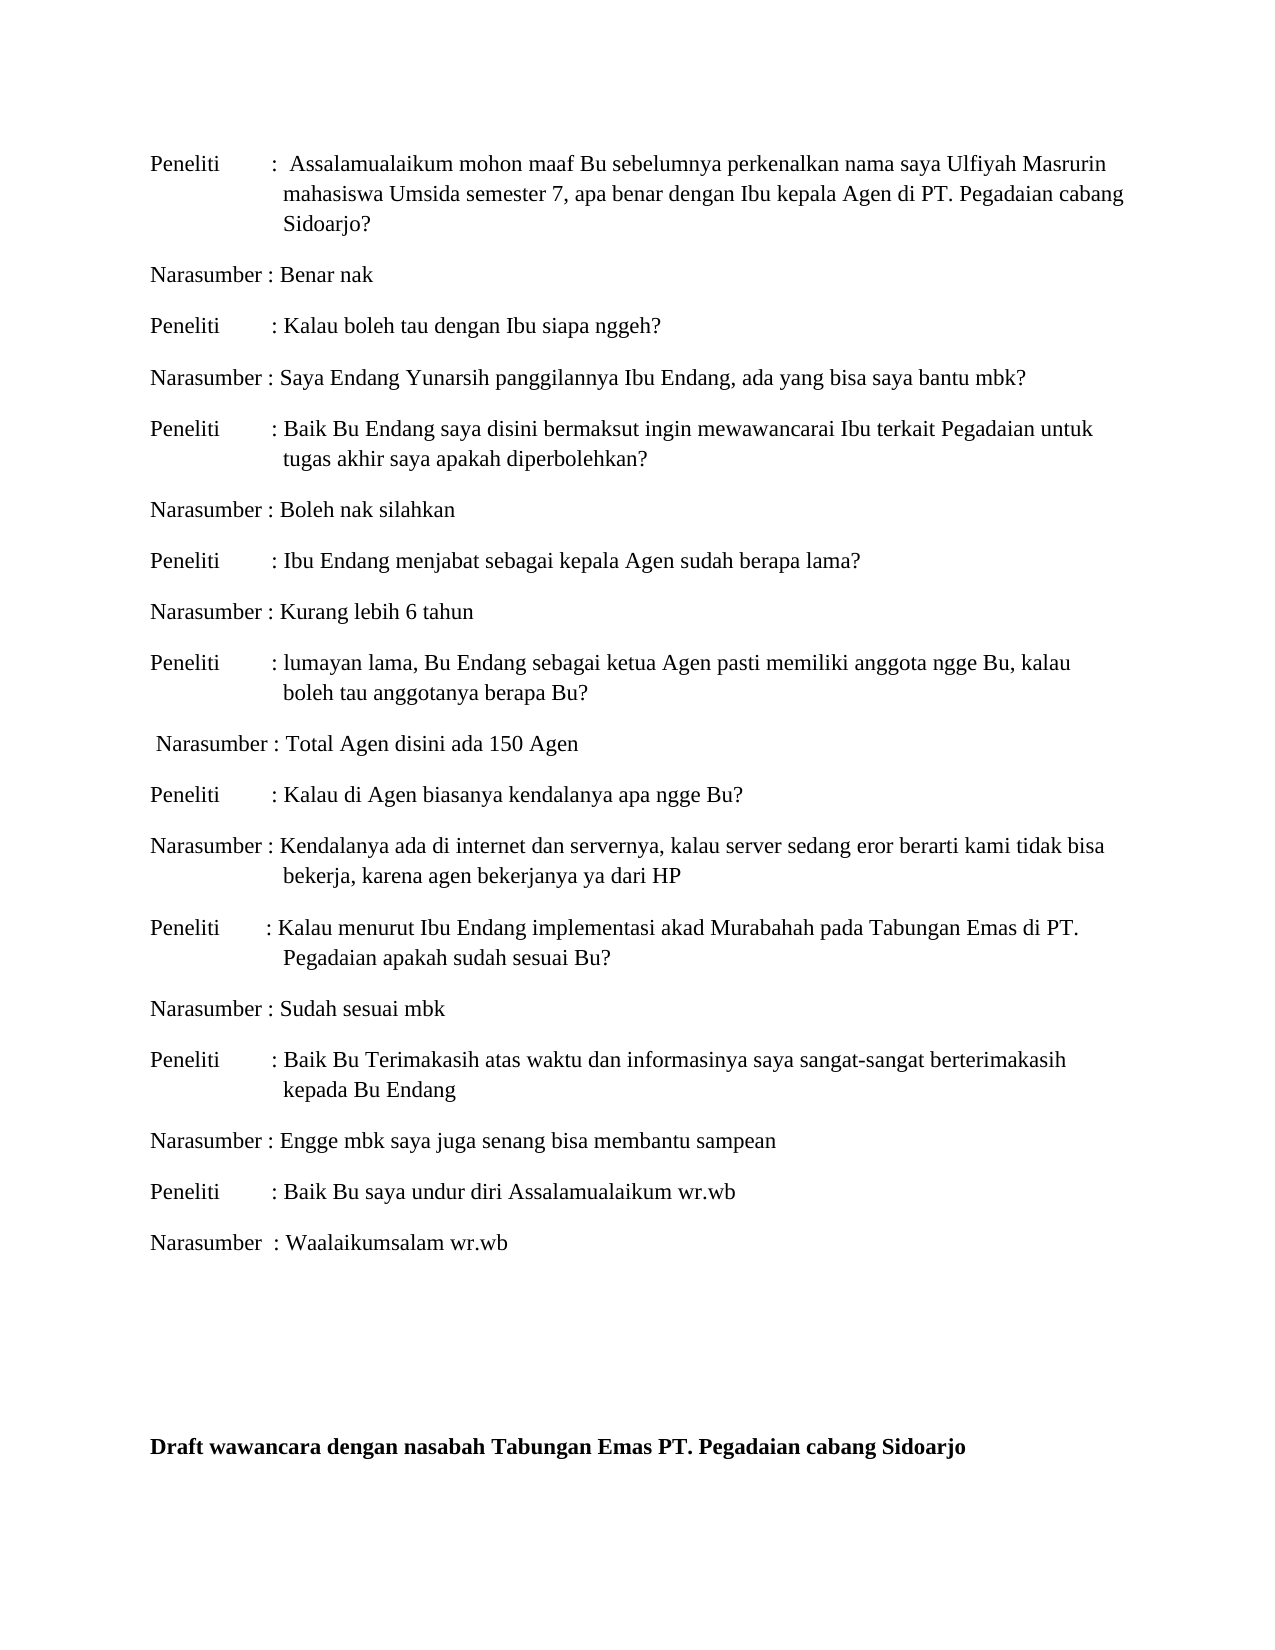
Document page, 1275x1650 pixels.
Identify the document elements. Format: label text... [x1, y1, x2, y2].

text Draft wawancara dengan nasabah Tabungan Emas PT. Pegadaian cabang Sidoarjo [150, 1433, 1125, 1460]
text Peneliti : Kalau boleh tau dengan Ibu siapa nggeh? [150, 312, 1125, 339]
text Narasumber : Waalaikumsalam wr.wb [150, 1229, 1125, 1256]
text Narasumber : Benar nak [150, 261, 1125, 288]
text Peneliti : Baik Bu Terimakasih atas waktu dan informasinya saya sangat-sangat berterimakasih kepada Bu Endang [150, 1046, 1125, 1102]
text Peneliti : Assalamualaikum mohon maaf Bu sebelumnya perkenalkan nama saya Ulfiyah Masrurin mahasiswa Umsida semester 7, apa benar dengan Ibu kepala Agen di PT. Pegadaian cabang Sidoarjo? [150, 150, 1125, 237]
text Narasumber : Engge mbk saya juga senang bisa membantu sampean [150, 1127, 1125, 1153]
text Narasumber : Saya Endang Yunarsih panggilannya Ibu Endang, ada yang bisa saya bantu mbk? [150, 363, 1125, 390]
text Narasumber : Kurang lebih 6 tahun [150, 598, 1125, 624]
text Narasumber : Boleh nak silahkan [150, 496, 1125, 522]
text Narasumber : Sudah sesuai mbk [150, 995, 1125, 1021]
text Peneliti : lumayan lama, Bu Endang sebagai ketua Agen pasti memiliki anggota ngge Bu, kalau boleh tau anggotanya berapa Bu? [150, 649, 1125, 706]
text Peneliti : Baik Bu Endang saya disini bermaksut ingin mewawancarai Ibu terkait Pegadaian untuk tugas akhir saya apakah diperbolehkan? [150, 414, 1125, 471]
text Peneliti : Ibu Endang menjabat sebagai kepala Agen sudah berapa lama? [150, 547, 1125, 573]
text Peneliti : Kalau menurut Ibu Endang implementasi akad Murabahah pada Tabungan Emas di PT. Pegadaian apakah sudah sesuai Bu? [150, 913, 1125, 970]
text Narasumber : Total Agen disini ada 150 Agen [150, 730, 1125, 757]
text Narasumber : Kendalanya ada di internet dan servernya, kalau server sedang eror berarti kami tidak bisa bekerja, karena agen bekerjanya ya dari HP [150, 832, 1125, 889]
text Peneliti : Kalau di Agen biasanya kendalanya apa ngge Bu? [150, 781, 1125, 808]
text Peneliti : Baik Bu saya undur diri Assalamualaikum wr.wb [150, 1178, 1125, 1204]
